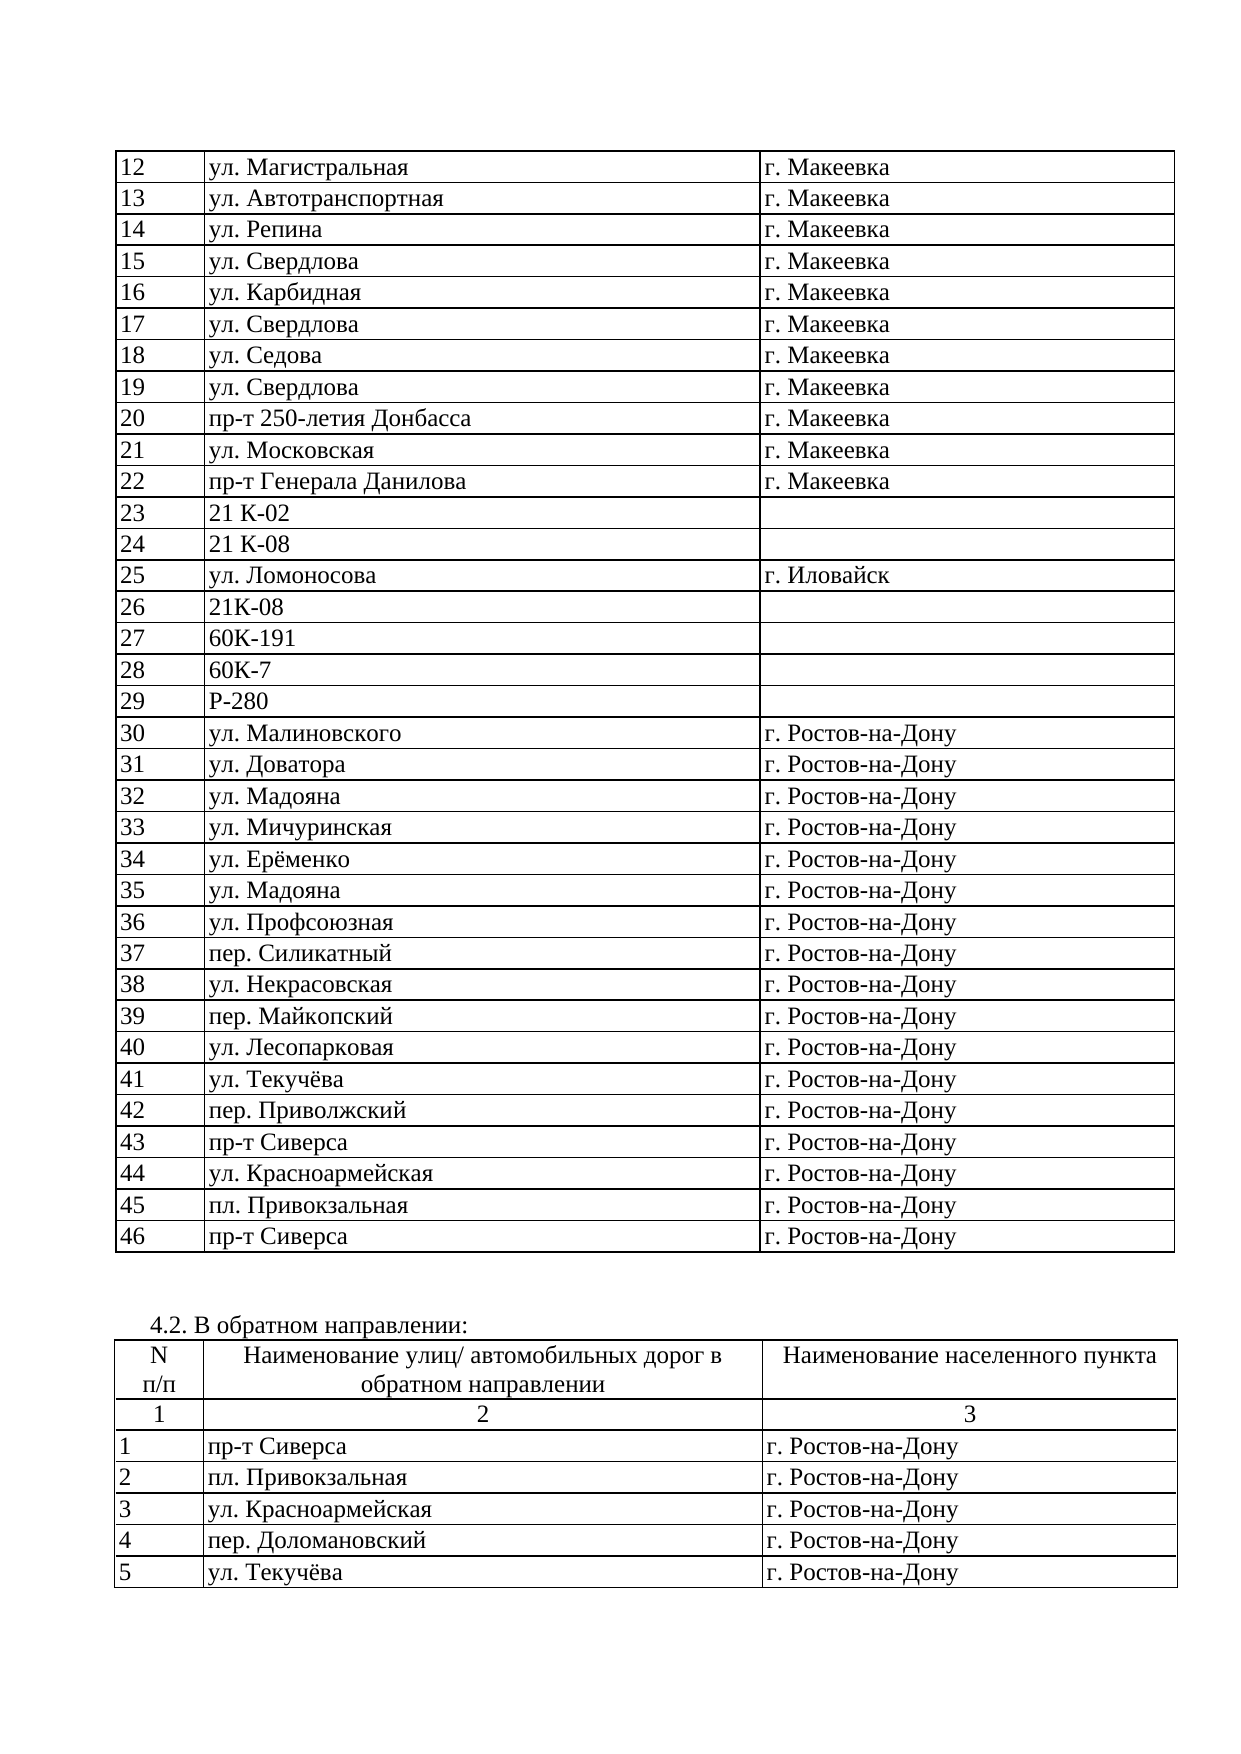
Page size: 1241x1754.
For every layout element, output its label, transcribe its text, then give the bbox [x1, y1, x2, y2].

table_cell г. Макеевка [761, 403, 1174, 433]
table_cell г. Макеевка [761, 435, 1174, 464]
table_cell г. Ростов-на-Дону [761, 1032, 1174, 1062]
table_cell [761, 655, 1174, 685]
table_cell 18 [117, 340, 204, 370]
table_cell г. Ростов-на-Дону [761, 1001, 1174, 1031]
table_cell г. Макеевка [761, 183, 1174, 213]
table_cell пр-т Сиверса [205, 1221, 759, 1251]
table_cell г. Макеевка [761, 309, 1174, 339]
table_cell пер. Силикатный [205, 938, 759, 968]
table_cell 33 [117, 812, 204, 842]
table_cell 22 [117, 466, 204, 496]
table_cell 3 [115, 1493, 203, 1524]
table_cell г. Ростов-на-Дону [761, 1158, 1174, 1188]
table_cell г. Ростов-на-Дону [761, 1064, 1174, 1094]
table_cell [761, 623, 1174, 653]
table_cell 2 [204, 1400, 762, 1429]
table_cell 24 [117, 529, 204, 559]
table_cell ул. Профсоюзная [205, 907, 759, 936]
table_cell ул. Свердлова [205, 246, 759, 276]
table_cell г. Ростов-на-Дону [761, 875, 1174, 905]
table_cell 5 [115, 1556, 203, 1587]
table_cell 21 [117, 435, 204, 464]
table_cell г. Ростов-на-Дону [761, 1095, 1174, 1125]
table_cell г. Ростов-на-Дону [761, 1221, 1174, 1251]
table_cell г. Макеевка [761, 152, 1174, 181]
table_cell пер. Приволжский [205, 1095, 759, 1125]
table_cell г. Ростов-на-Дону [761, 718, 1174, 748]
table_cell г. Макеевка [761, 372, 1174, 402]
table_cell 12 [117, 152, 204, 181]
table_cell ул. Лесопарковая [205, 1032, 759, 1062]
table_cell 14 [117, 215, 204, 244]
table_cell ул. Мичуринская [205, 812, 759, 842]
table_cell г. Ростов-на-Дону [761, 1190, 1174, 1219]
table_cell 2 [115, 1462, 203, 1492]
table_cell пр-т 250-летия Донбасса [205, 403, 759, 433]
table_cell 17 [117, 309, 204, 339]
table_cell 35 [117, 875, 204, 905]
table_cell [761, 529, 1174, 559]
table_cell г. Иловайск [761, 561, 1174, 590]
table_cell г. Ростов-на-Дону [761, 844, 1174, 873]
table_header Наименование улиц/ автомобильных дорог в обратном направлении [204, 1341, 762, 1398]
table_cell 30 [117, 718, 204, 748]
table_cell 40 [117, 1032, 204, 1062]
table_cell 60К-191 [205, 623, 759, 653]
table_cell 13 [117, 183, 204, 213]
table_cell 39 [117, 1001, 204, 1031]
table_cell 29 [117, 686, 204, 716]
table_cell 34 [117, 844, 204, 873]
table_cell пер. Доломановский [204, 1525, 762, 1555]
table_cell ул. Свердлова [205, 309, 759, 339]
table_cell ул. Доватора [205, 749, 759, 779]
table_cell 38 [117, 970, 204, 999]
table_header N п/п [115, 1341, 203, 1398]
table_cell пл. Привокзальная [205, 1190, 759, 1219]
table_cell г. Ростов-на-Дону [761, 812, 1174, 842]
table_cell 27 [117, 623, 204, 653]
table_cell пер. Майкопский [205, 1001, 759, 1031]
table_cell г. Ростов-на-Дону [763, 1492, 1177, 1524]
table_cell 15 [117, 246, 204, 276]
table_cell г. Ростов-на-Дону [761, 938, 1174, 968]
table_cell ул. Малиновского [205, 718, 759, 748]
table_cell 36 [117, 907, 204, 936]
table_cell 21 К-08 [205, 529, 759, 559]
table_cell ул. Седова [205, 340, 759, 370]
table_cell г. Макеевка [761, 215, 1174, 244]
table_cell г. Макеевка [761, 246, 1174, 276]
table_cell 3 [763, 1398, 1177, 1429]
table_cell г. Ростов-на-Дону [763, 1555, 1177, 1587]
table_cell пр-т Генерала Данилова [205, 466, 759, 496]
table_cell пл. Привокзальная [204, 1462, 762, 1492]
table_cell 21 К-02 [205, 498, 759, 527]
table_cell 46 [117, 1221, 204, 1251]
table_cell 41 [117, 1064, 204, 1094]
table_cell г. Ростов-на-Дону [761, 970, 1174, 999]
table_cell г. Ростов-на-Дону [761, 907, 1174, 936]
table_cell г. Ростов-на-Дону [763, 1429, 1177, 1461]
table_cell [761, 498, 1174, 527]
table_cell 25 [117, 561, 204, 590]
table_cell 43 [117, 1127, 204, 1157]
table_cell ул. Текучёва [204, 1557, 762, 1587]
table_cell ул. Автотранспортная [205, 183, 759, 213]
table_cell 60К-7 [205, 655, 759, 685]
table_cell г. Макеевка [761, 340, 1174, 370]
table_cell Р-280 [205, 686, 759, 716]
table_cell 23 [117, 498, 204, 527]
text 4.2. В обратном направлении: [150, 1310, 1090, 1339]
table_cell 19 [117, 372, 204, 402]
table_cell 4 [115, 1525, 203, 1555]
table_cell ул. Ерёменко [205, 844, 759, 873]
table_cell 32 [117, 781, 204, 811]
table_cell 26 [117, 592, 204, 622]
table_cell 45 [117, 1190, 204, 1219]
table_cell г. Макеевка [761, 466, 1174, 496]
table_cell 44 [117, 1158, 204, 1188]
table_cell ул. Репина [205, 215, 759, 244]
table_cell ул. Московская [205, 435, 759, 464]
table_cell г. Ростов-на-Дону [763, 1461, 1177, 1492]
table_cell 37 [117, 938, 204, 968]
table_cell г. Макеевка [761, 277, 1174, 307]
table_cell 21К-08 [205, 592, 759, 622]
table_cell 1 [115, 1430, 203, 1461]
table_cell ул. Мадояна [205, 875, 759, 905]
table_cell г. Ростов-на-Дону [761, 749, 1174, 779]
table_cell 16 [117, 277, 204, 307]
table_cell ул. Свердлова [205, 372, 759, 402]
table_cell 42 [117, 1095, 204, 1125]
table_cell ул. Текучёва [205, 1064, 759, 1094]
table_cell ул. Некрасовская [205, 970, 759, 999]
table_cell г. Ростов-на-Дону [763, 1524, 1177, 1555]
table_cell пр-т Сиверса [205, 1127, 759, 1157]
table_cell ул. Магистральная [205, 152, 759, 181]
table_header Наименование населенного пункта [763, 1341, 1177, 1398]
table_cell 20 [117, 403, 204, 433]
table_cell 28 [117, 655, 204, 685]
table_cell [761, 592, 1174, 622]
table_cell ул. Мадояна [205, 781, 759, 811]
table_cell ул. Красноармейская [205, 1158, 759, 1188]
table_cell пр-т Сиверса [204, 1431, 762, 1461]
table_cell 1 [115, 1399, 203, 1429]
table_cell 31 [117, 749, 204, 779]
table_cell ул. Ломоносова [205, 561, 759, 590]
table_cell [761, 686, 1174, 716]
table_cell г. Ростов-на-Дону [761, 781, 1174, 811]
table_cell ул. Карбидная [205, 277, 759, 307]
table_cell г. Ростов-на-Дону [761, 1127, 1174, 1157]
table_cell ул. Красноармейская [204, 1494, 762, 1524]
